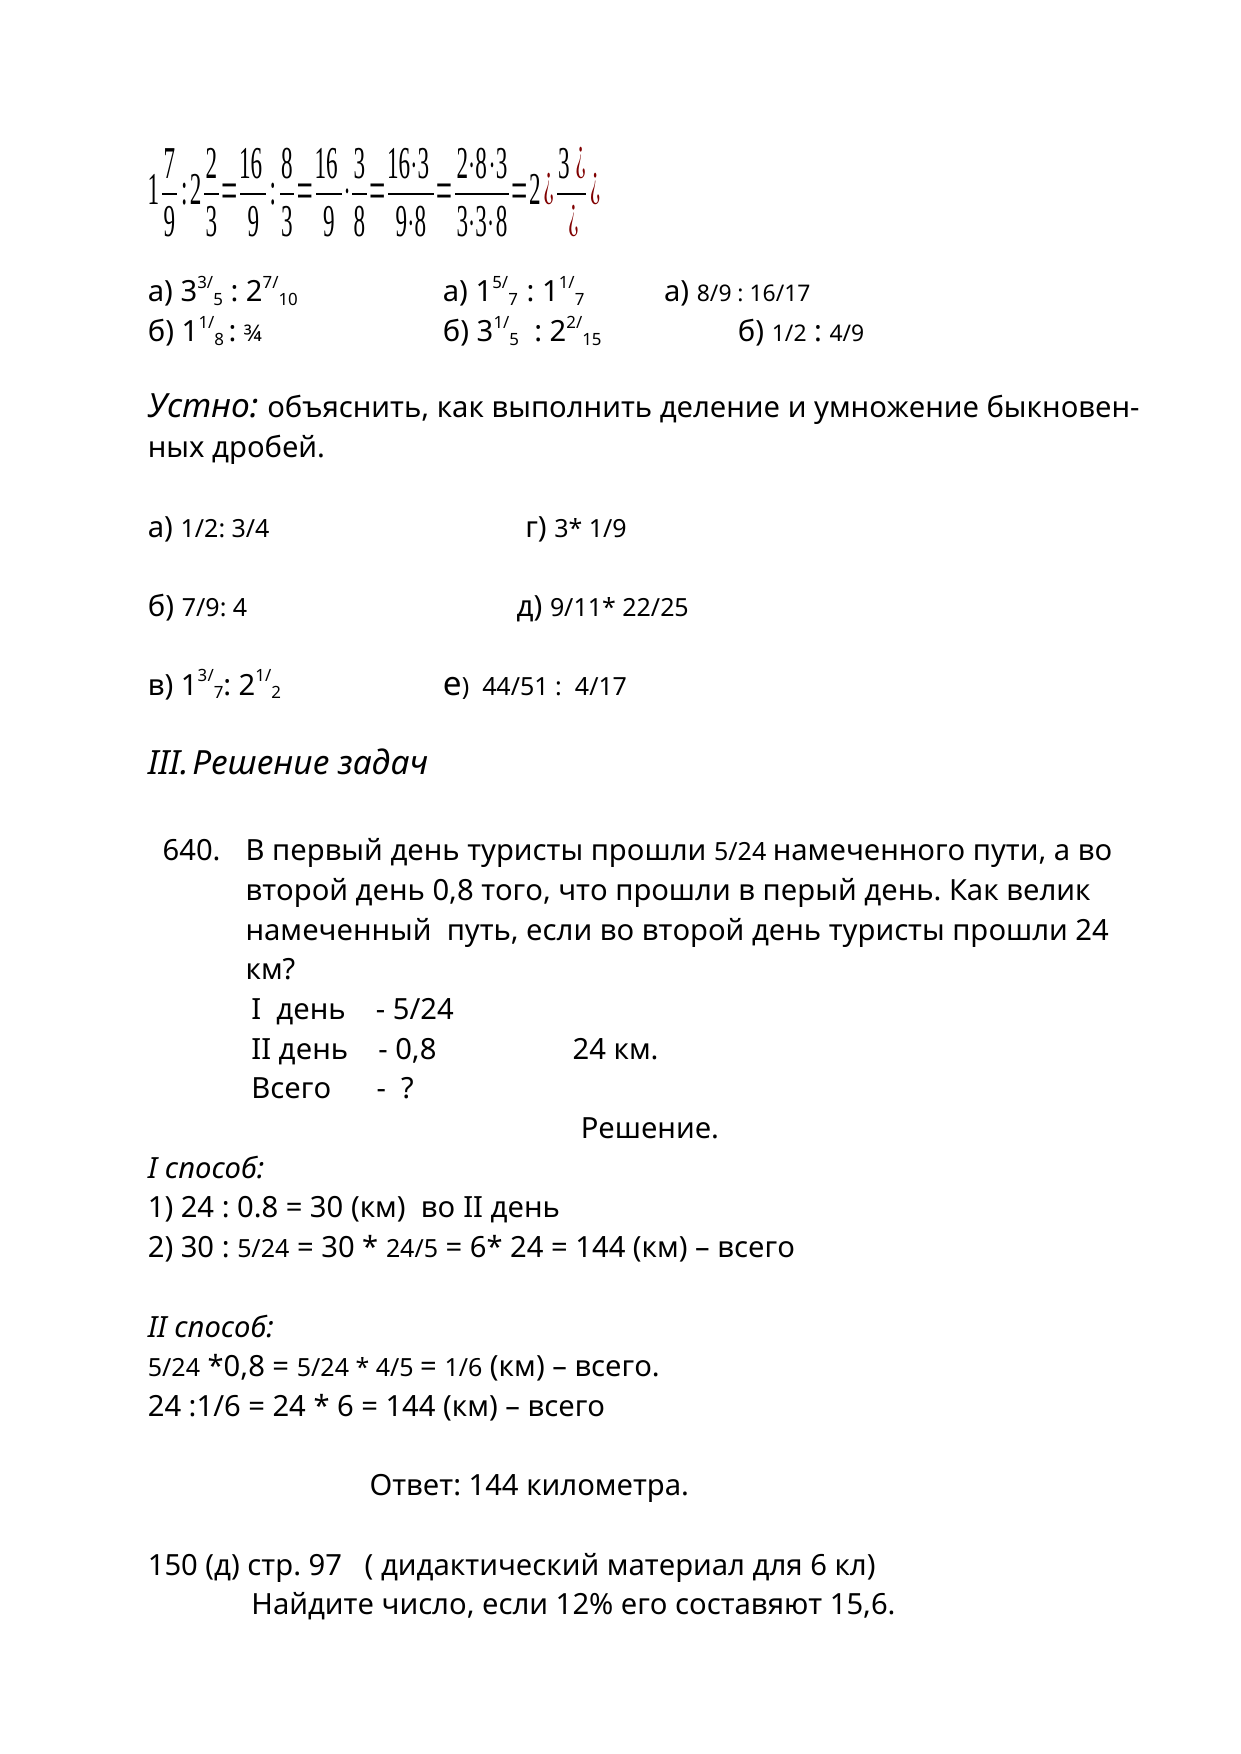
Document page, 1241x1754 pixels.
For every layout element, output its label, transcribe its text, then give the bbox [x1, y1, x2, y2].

text Устно: объяснить, как выполнить деление и умножение быкновен- [148, 381, 1240, 427]
text Решение. [148, 1107, 1152, 1147]
text II способ: [148, 1306, 1152, 1346]
text а) 1/2: 3/4 г) 3* 1/9 [148, 506, 1152, 546]
text 24 :1/6 = 24 * 6 = 144 (км) – всего [148, 1385, 1152, 1425]
text 150 (д) стр. 97 ( дидактический материал для 6 кл) [148, 1544, 1152, 1584]
text а) 33/5 : 27/10 а) 15/7 : 11/7 а) 8/9 : 16/17 [148, 271, 1240, 310]
text 1) 24 : 0.8 = 30 (км) во II день [148, 1187, 1152, 1226]
list Решение задач [148, 739, 1152, 784]
text II день - 0,8 24 км. [148, 1028, 1152, 1068]
text I способ: [148, 1147, 1152, 1187]
text Найдите число, если 12% его составяют 15,6. [148, 1584, 1152, 1623]
text I день - 5/24 [148, 988, 1152, 1028]
text 5/24 *0,8 = 5/24 * 4/5 = 1/6 (км) – всего. [148, 1346, 1152, 1385]
text б) 11/8 : ¾ б) 31/5 : 22/15 б) 1/2 : 4/9 [148, 310, 1152, 350]
text б) 7/9: 4 д) 9/11* 22/25 [148, 586, 1152, 625]
text 2) 30 : 5/24 = 30 * 24/5 = 6* 24 = 144 (км) – всего [148, 1226, 1152, 1266]
text в) 13/7: 21/2 е) 44/51 : 4/17 [148, 659, 1152, 705]
list В первый день туристы прошли 5/24 намеченного пути, а во второй день 0,8 того, что прошли в перый день. Как велик намеченный путь, если во второй день туристы прошли 24 км? [162, 829, 1152, 988]
text ных дробей. [148, 427, 1240, 466]
text Всего - ? [148, 1068, 1152, 1107]
text Ответ: 144 километра. [148, 1464, 1152, 1504]
